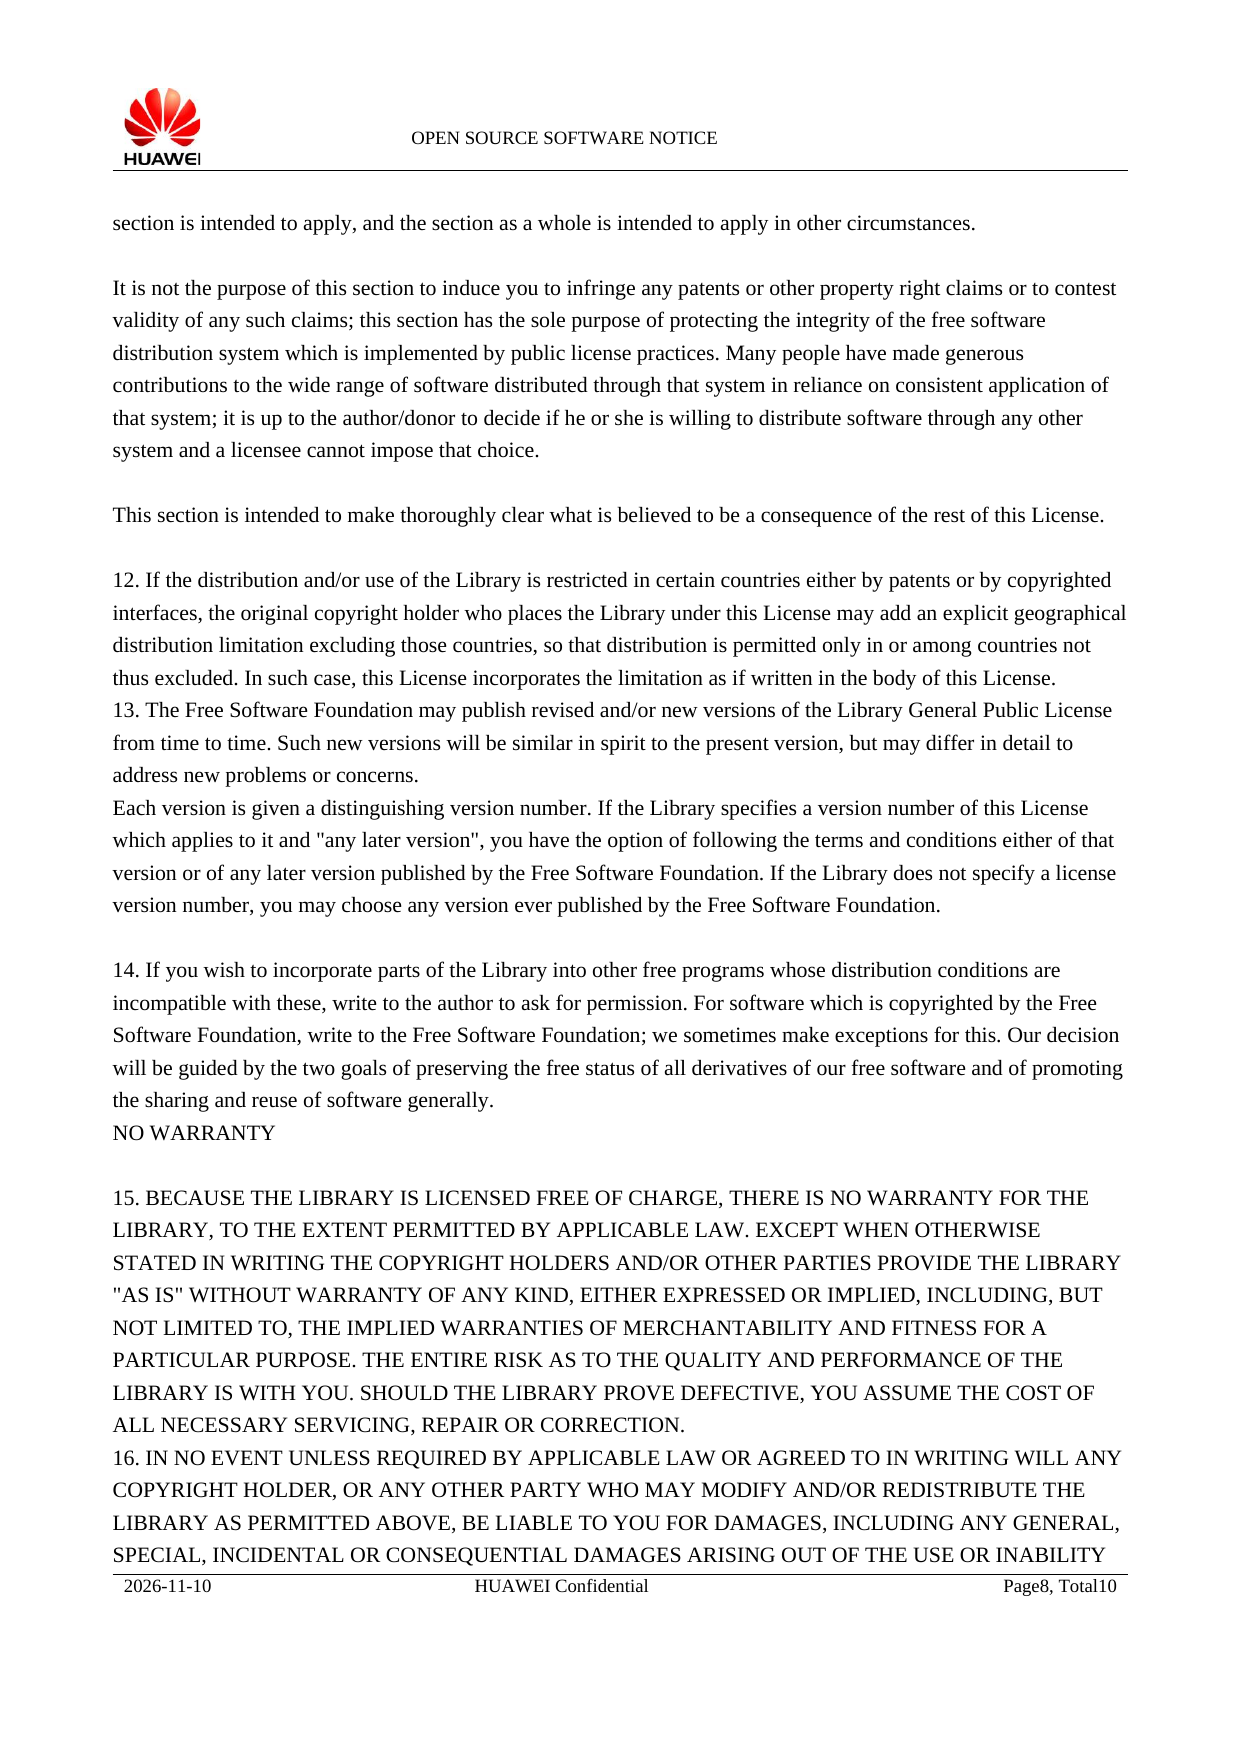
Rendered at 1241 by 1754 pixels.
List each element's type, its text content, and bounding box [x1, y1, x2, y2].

picture [124, 88, 201, 165]
